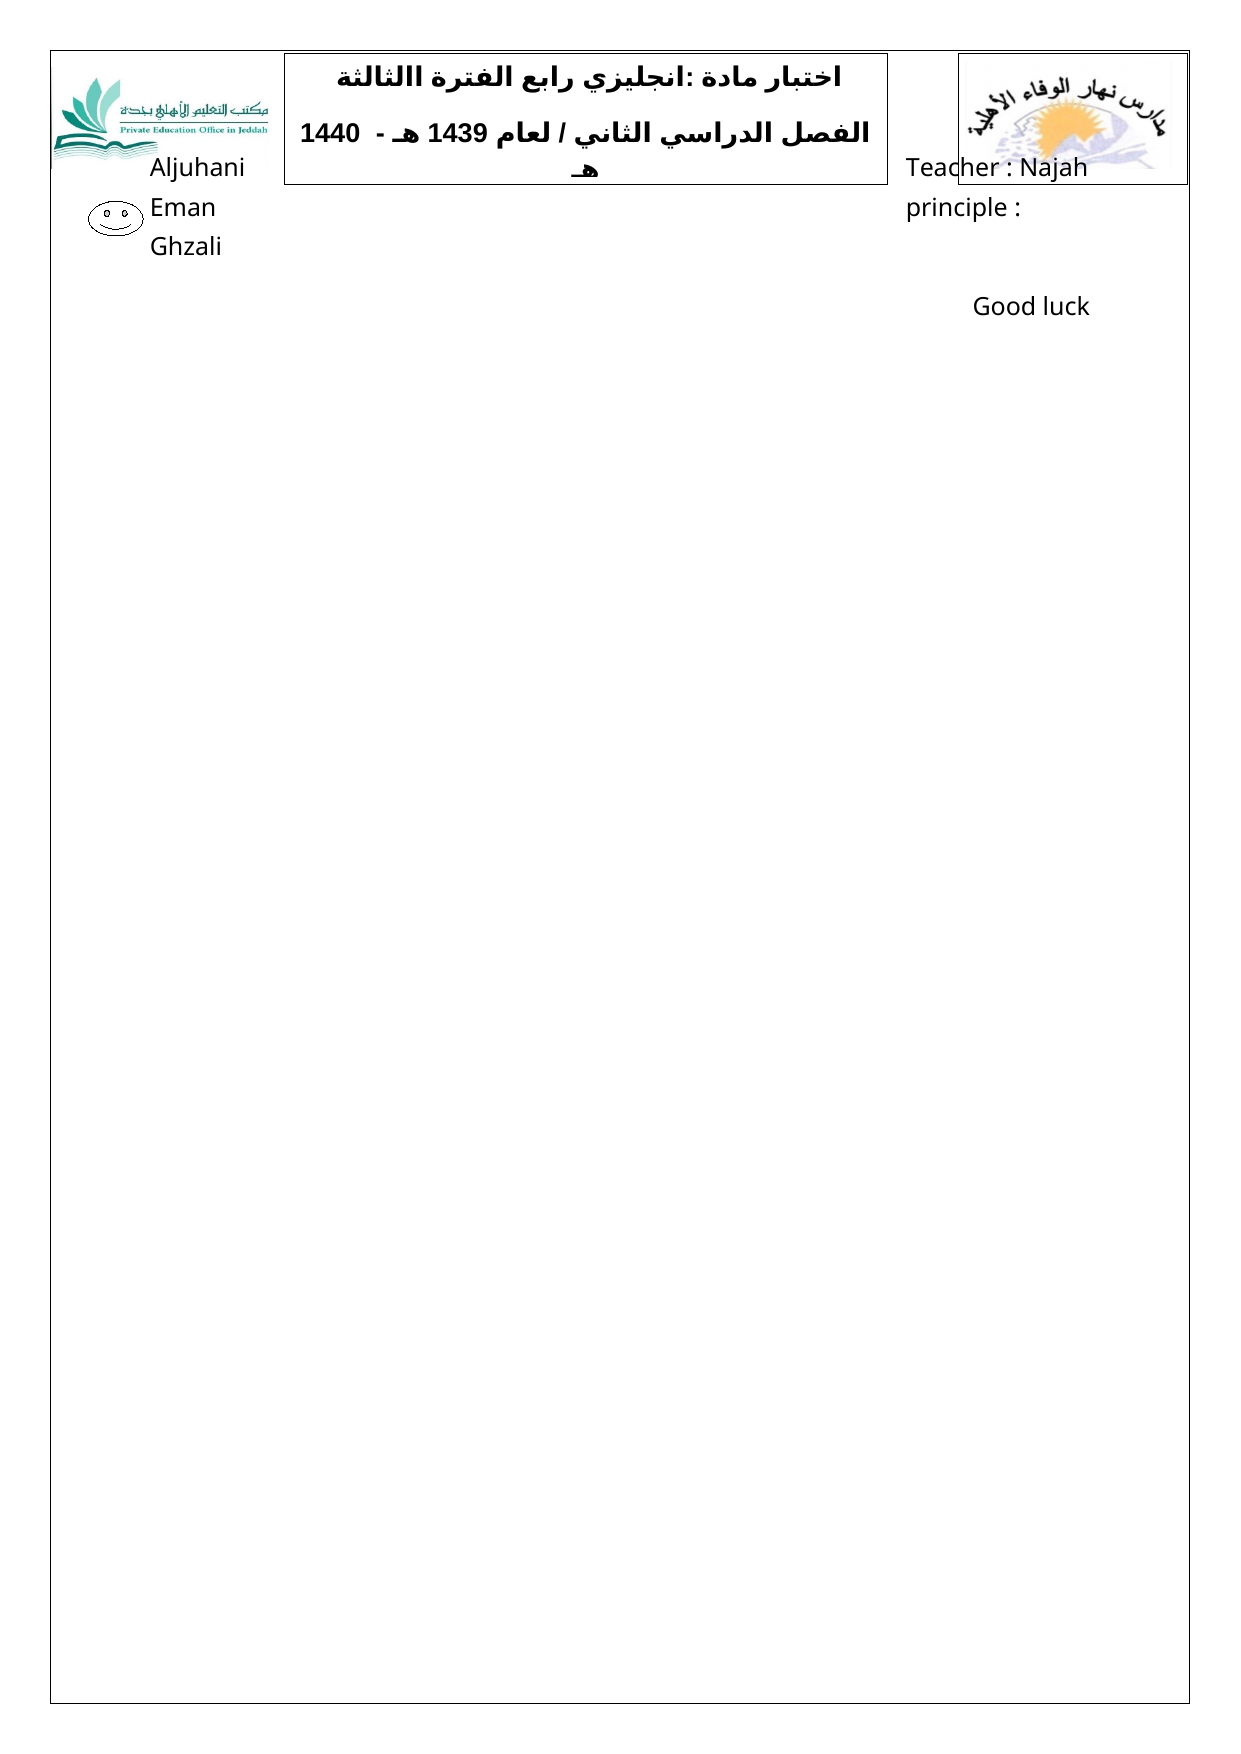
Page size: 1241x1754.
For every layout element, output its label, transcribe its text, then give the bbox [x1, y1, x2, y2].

picture [965, 60, 1172, 169]
text Teacher : Najah Aljuhani principle : Eman Ghzali [150, 150, 1090, 262]
text Good luck [150, 288, 1090, 322]
picture [51, 67, 269, 169]
